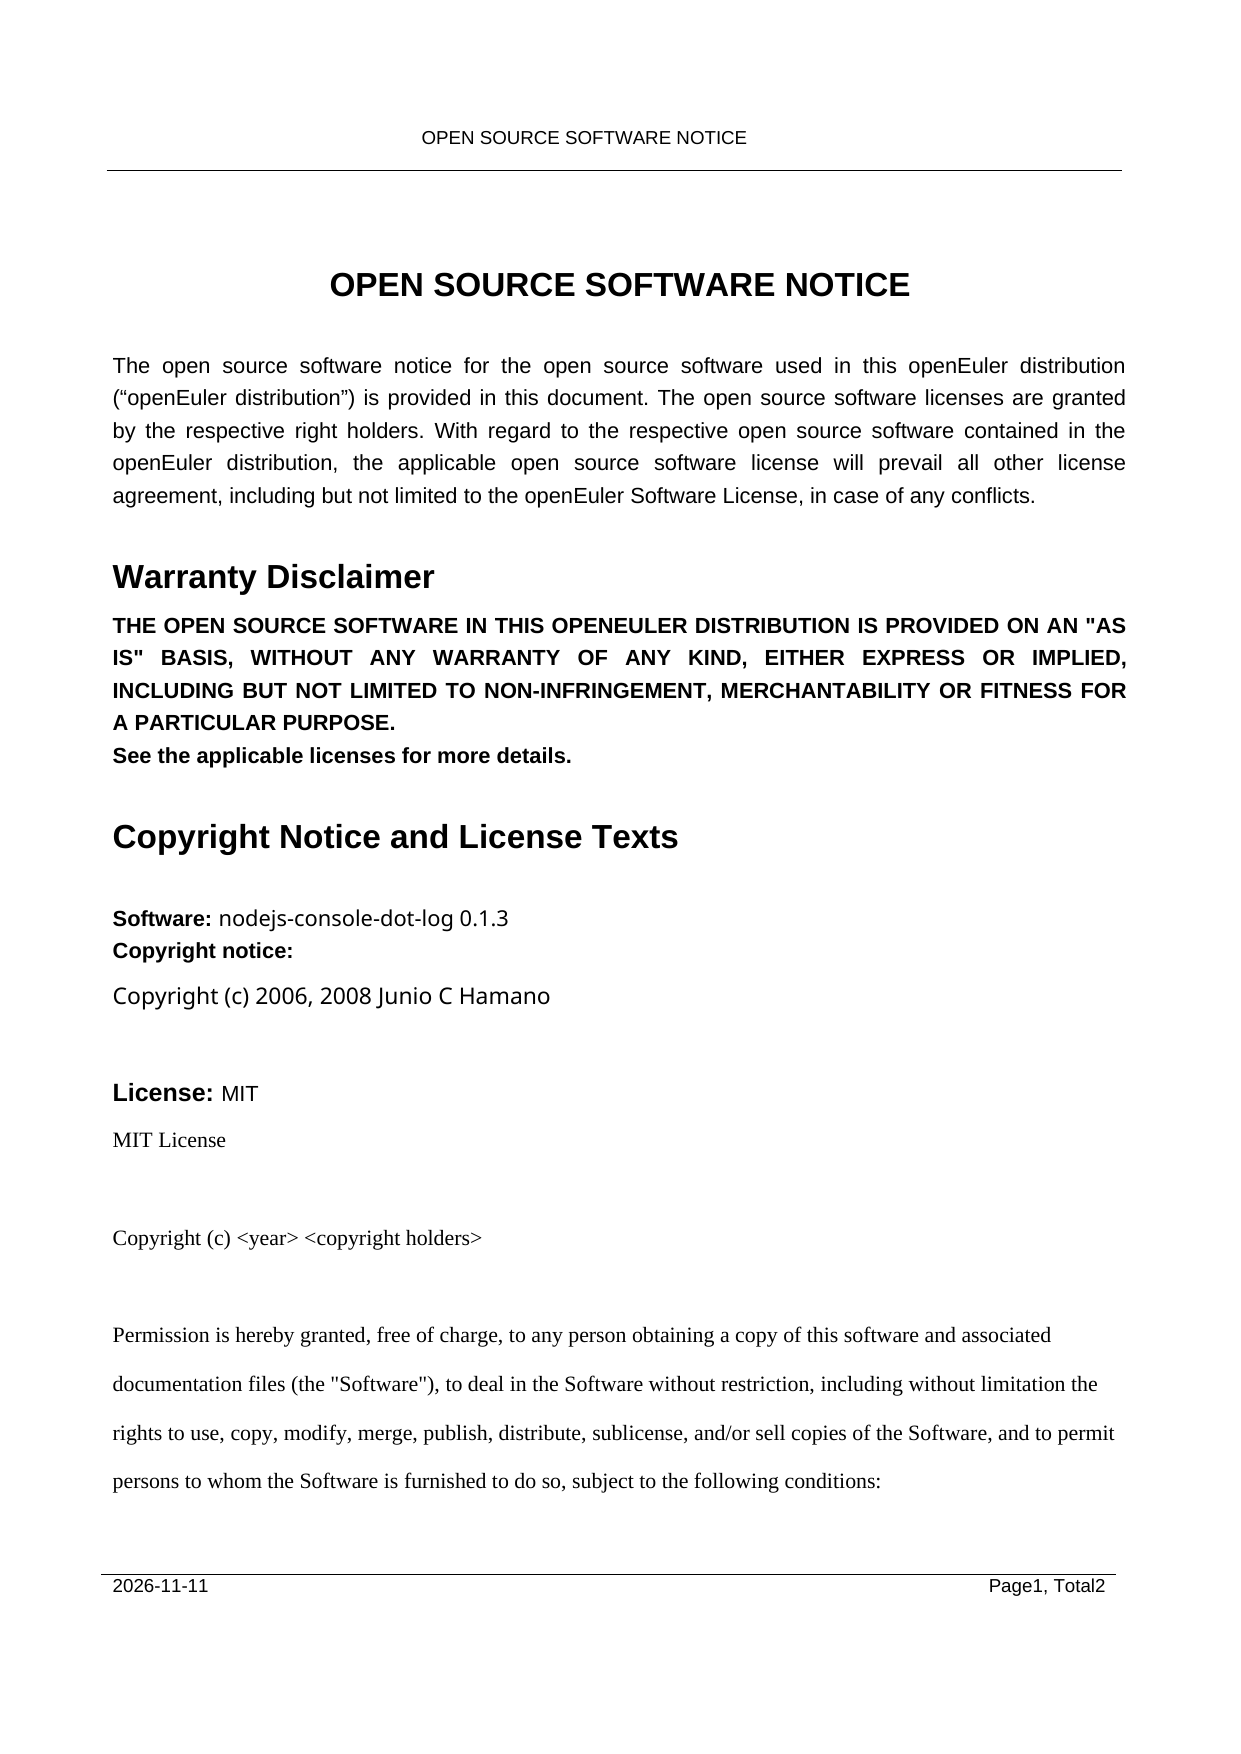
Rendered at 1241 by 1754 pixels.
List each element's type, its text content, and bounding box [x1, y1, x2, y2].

text THE OPEN SOURCE SOFTWARE IN THIS OPENEULER DISTRIBUTION IS PROVIDED ON AN "AS IS" BASIS, WITHOUT ANY WARRANTY OF ANY KIND, EITHER EXPRESS OR IMPLIED, INCLUDING BUT NOT LIMITED TO NON-INFRINGEMENT, MERCHANTABILITY OR FITNESS FOR A PARTICULAR PURPOSE. See the applicable licenses for more details. [112, 609, 1128, 771]
text Copyright Notice and License Texts [112, 804, 1128, 869]
text Software: nodejs-console-dot-log 0.1.3 [112, 901, 1128, 934]
text Copyright (c) 2006, 2008 Junio C Hamano [112, 979, 1128, 1060]
text Copyright notice: [112, 934, 1128, 966]
text License: MIT [112, 1077, 1128, 1109]
text OPEN SOURCE SOFTWARE NOTICE [112, 251, 1128, 316]
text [112, 1123, 1128, 1497]
text Warranty Disclaimer [112, 544, 1128, 609]
text The open source software notice for the open source software used in this openEuler distribution (“openEuler distribution”) is provided in this document. The open source software licenses are granted by the respective right holders. With regard to the respective open source software contained in the openEuler distribution, the applicable open source software license will prevail all other license agreement, including but not limited to the openEuler Software License, in case of any conflicts. [112, 349, 1128, 511]
